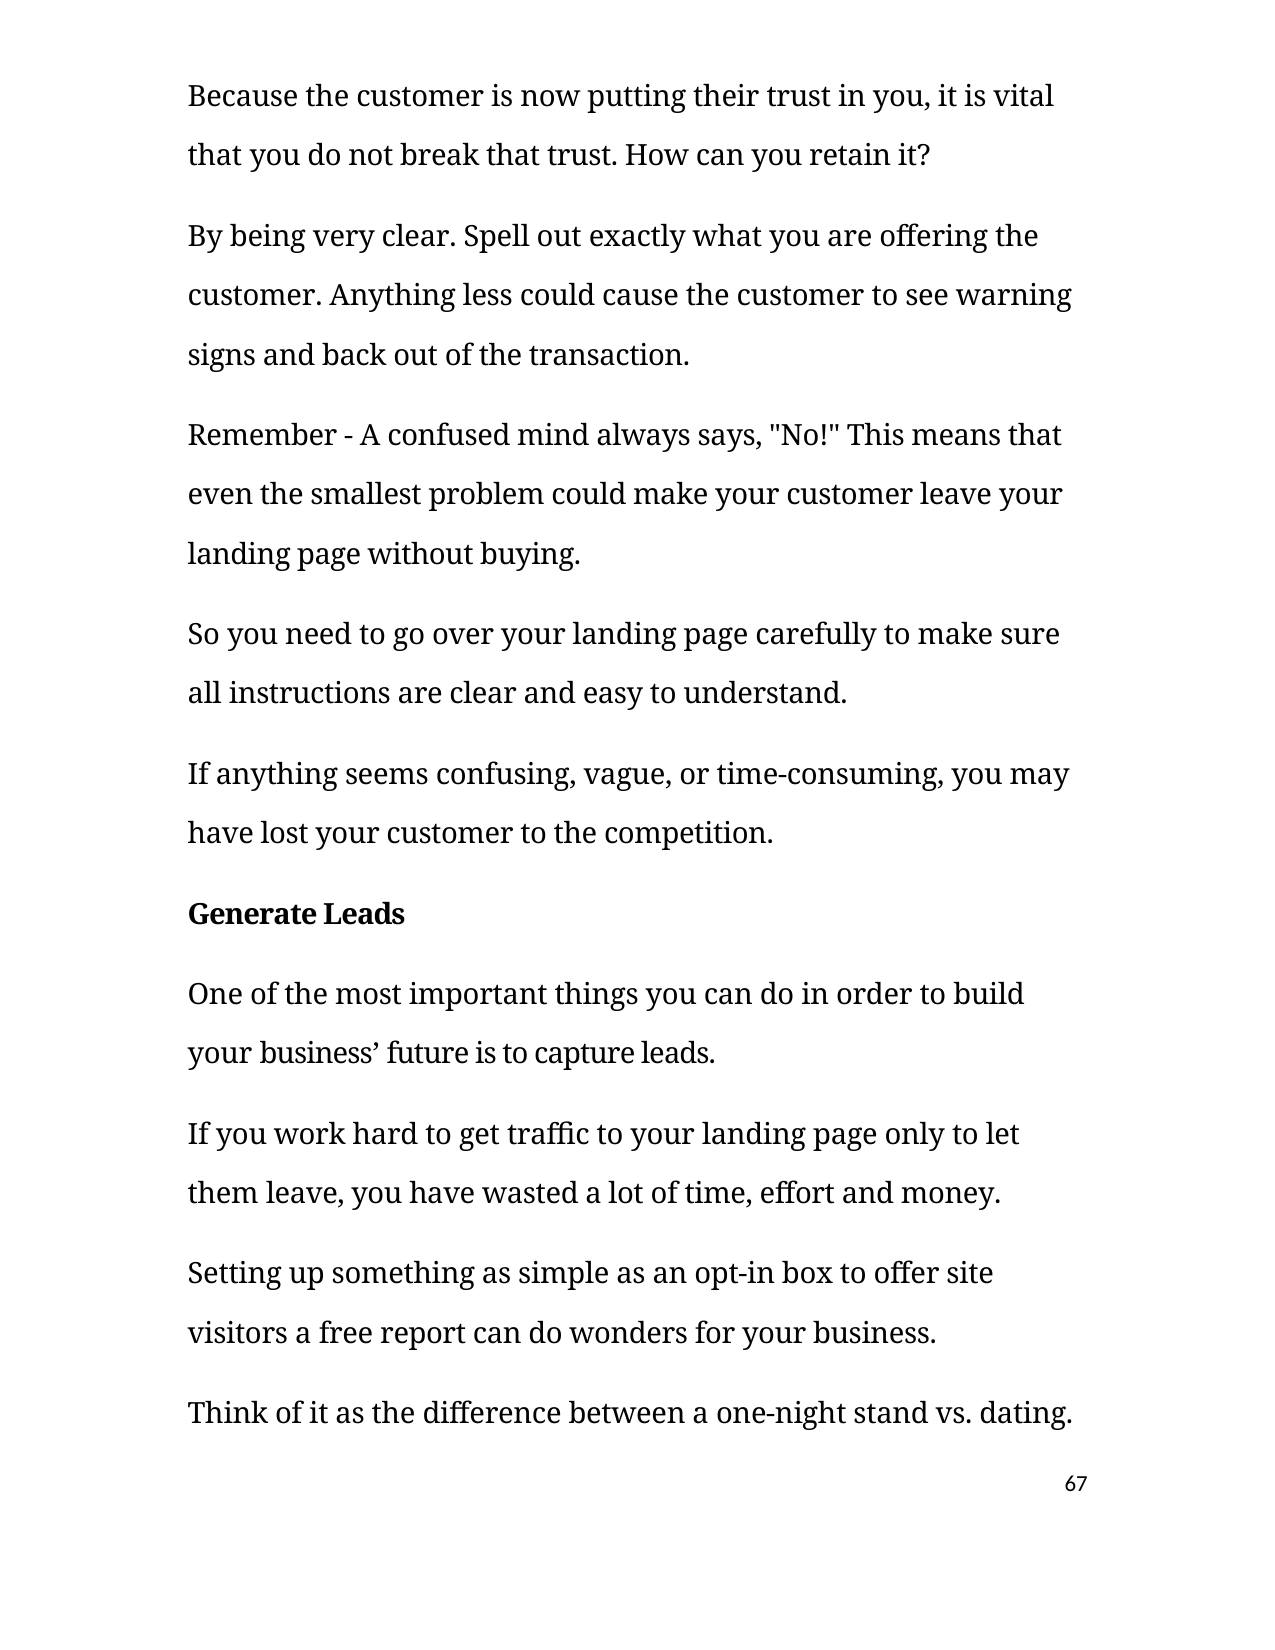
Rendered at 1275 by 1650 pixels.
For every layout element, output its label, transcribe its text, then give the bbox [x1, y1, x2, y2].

text By being very clear. Spell out exactly what you are offering the customer. Anything less could cause the customer to see warning signs and back out of the transaction. [187, 215, 1087, 373]
text If anything seems confusing, vague, or time-consuming, you may have lost your customer to the competition. [187, 753, 1087, 852]
text If you work hard to get traffic to your landing page only to let them leave, you have wasted a lot of time, effort and money. [187, 1113, 1087, 1212]
text Remember - A confused mind always says, "No!" This means that even the smallest problem could make your customer leave your landing page without buying. [187, 414, 1087, 573]
text Setting up something as simple as an opt-in box to offer site visitors a free report can do wonders for your business. [187, 1253, 1087, 1352]
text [187, 1393, 1087, 1432]
text Generate Leads [187, 893, 1087, 933]
text So you need to go over your landing page carefully to make sure all instructions are clear and easy to understand. [187, 613, 1087, 712]
text One of the most important things you can do in order to build your business’ future is to capture leads. [187, 973, 1087, 1072]
text Because the customer is now putting their trust in you, it is vital that you do not break that trust. How can you retain it? [187, 75, 1087, 174]
